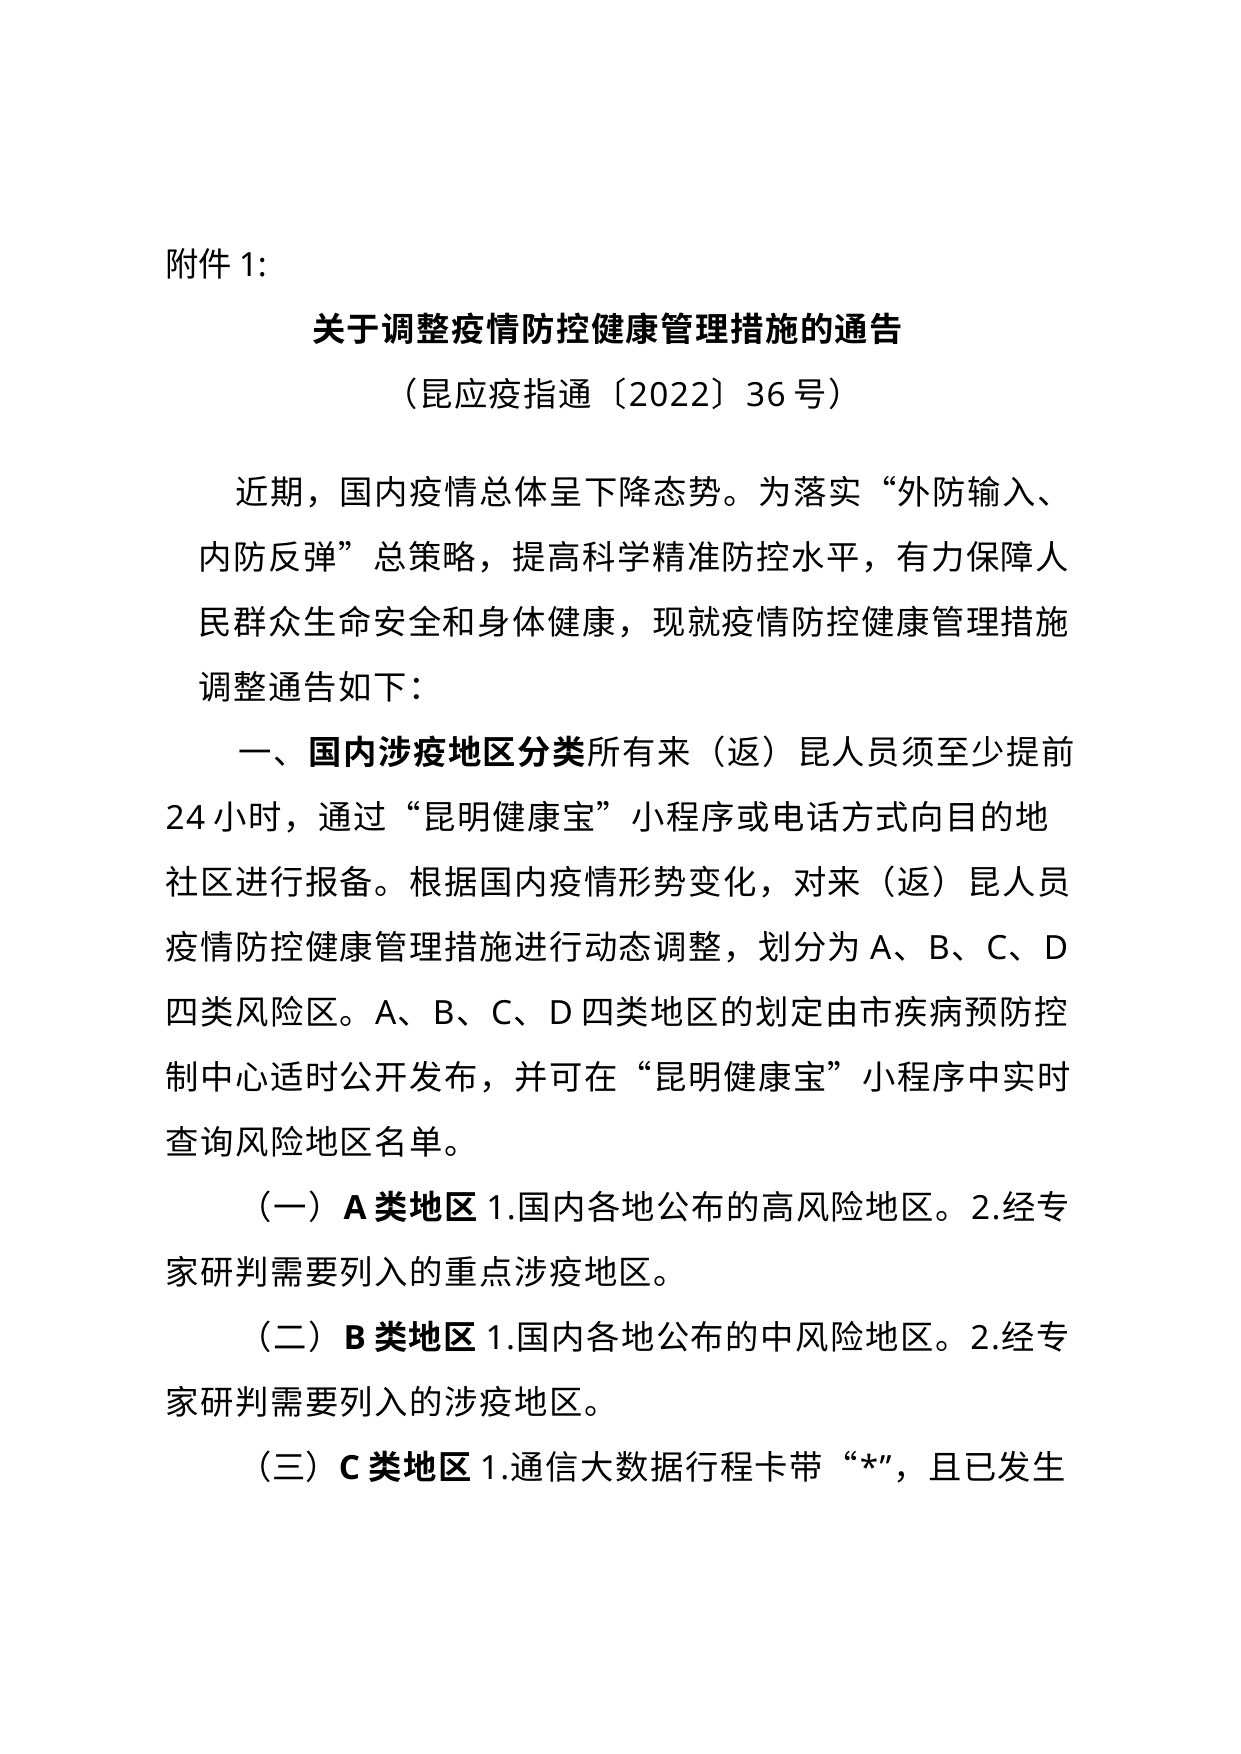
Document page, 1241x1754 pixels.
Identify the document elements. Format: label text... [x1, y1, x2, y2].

text 近期，国内疫情总体呈下降态势。为落实“外防输入、内防反弹”总策略，提高科学精准防控水平，有力保障人民群众生命安全和身体健康，现就疫情防控健康管理措施调整通告如下： [199, 457, 1081, 717]
list A类地区1.国内各地公布的高风险地区。2.经专家研判需要列入的重点涉疫地区。 [165, 1172, 1081, 1302]
text （昆应疫指通〔2022〕36号） [165, 360, 1081, 457]
list 国内涉疫地区分类所有来（返）昆人员须至少提前24小时，通过“昆明健康宝”小程序或电话方式向目的地社区进行报备。根据国内疫情形势变化，对来（返）昆人员疫情防控健康管理措施进行动态调整，划分为A、B、C、D四类风险区。A、B、C、D四类地区的划定由市疾病预防控制中心适时公开发布，并可在“昆明健康宝”小程序中实时查询风险地区名单。 [165, 717, 1081, 1172]
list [165, 1432, 1081, 1497]
list B类地区1.国内各地公布的中风险地区。2.经专家研判需要列入的涉疫地区。 [165, 1302, 1081, 1432]
text 关于调整疫情防控健康管理措施的通告 [165, 295, 1081, 360]
text 附件1: [165, 230, 1081, 295]
